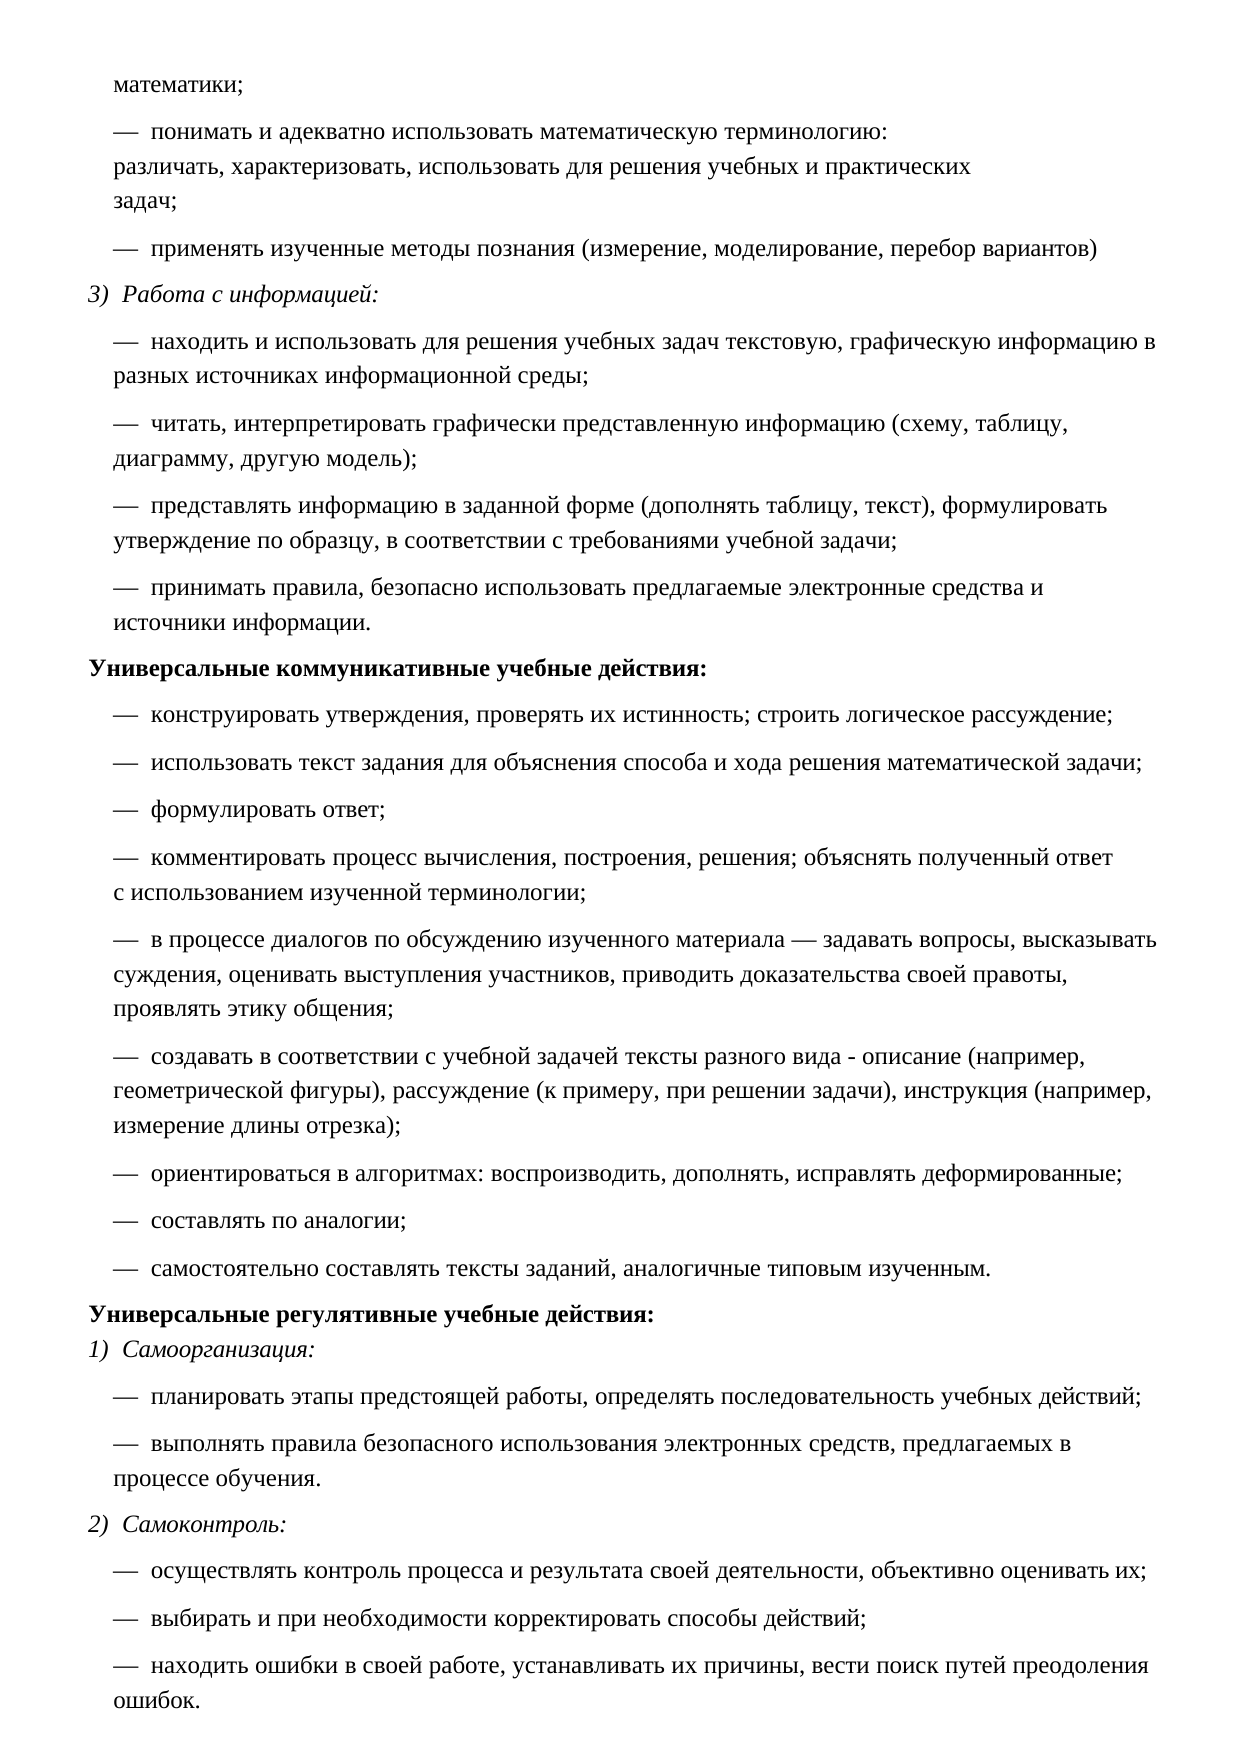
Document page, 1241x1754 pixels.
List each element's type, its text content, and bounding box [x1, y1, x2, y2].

list конструировать утверждения, проверять их истинность; строить логическое рассуждение; [113, 699, 1182, 728]
list Самоорганизация: [88, 1334, 1182, 1363]
list использовать текст задания для объяснения способа и хода решения математической задачи; [113, 747, 1182, 776]
list понимать и адекватно использовать математическую терминологию: различать, характеризовать, использовать для решения учебных и практических задач; [113, 116, 1003, 214]
list находить ошибки в своей работе, устанавливать их причины, вести поиск путей преодоления ошибок. [113, 1651, 1149, 1714]
list формулировать ответ; [113, 794, 1182, 823]
list принимать правила, безопасно использовать предлагаемые электронные средства и источники информации. [113, 572, 1162, 636]
list выполнять правила безопасного использования электронных средств, предлагаемых в процессе обучения. [113, 1428, 1071, 1492]
list планировать этапы предстоящей работы, определять последовательность учебных действий; [113, 1381, 1182, 1409]
list читать, интерпретировать графически представленную информацию (схему, таблицу, диаграмму, другую модель); [113, 408, 1068, 471]
subtitle Универсальные коммуникативные учебные действия: [88, 653, 1182, 681]
list самостоятельно составлять тексты заданий, аналогичные типовым изученным. [113, 1253, 1182, 1282]
list ориентироваться в алгоритмах: воспроизводить, дополнять, исправлять деформированные; [113, 1158, 1182, 1187]
list в процессе диалогов по обсуждению изученного материала — задавать вопросы, высказывать суждения, оценивать выступления участников, приводить доказательства своей правоты, проявлять этику общения; [113, 924, 1157, 1022]
text математики; [113, 69, 1182, 98]
list Самоконтроль: [88, 1509, 1182, 1538]
list составлять по аналогии; [113, 1205, 1182, 1234]
list представлять информацию в заданной форме (дополнять таблицу, текст), формулировать утверждение по образцу, в соответствии с требованиями учебной задачи; [113, 490, 1108, 553]
subtitle Универсальные регулятивные учебные действия: [88, 1299, 1182, 1328]
list осуществлять контроль процесса и результата своей деятельности, объективно оценивать их; [113, 1555, 1182, 1584]
list Работа с информацией: [88, 279, 1182, 308]
list применять изученные методы познания (измерение, моделирование, перебор вариантов) [113, 233, 1182, 262]
list выбирать и при необходимости корректировать способы действий; [113, 1603, 1182, 1631]
list создавать в соответствии с учебной задачей тексты разного вида - описание (например, геометрической фигуры), рассуждение (к примеру, при решении задачи), инструкция (например, измерение длины отрезка); [113, 1041, 1152, 1139]
list находить и использовать для решения учебных задач текстовую, графическую информацию в разных источниках информационной среды; [113, 326, 1156, 389]
list комментировать процесс вычисления, построения, решения; объяснять полученный ответ с использованием изученной терминологии; [113, 842, 1130, 905]
